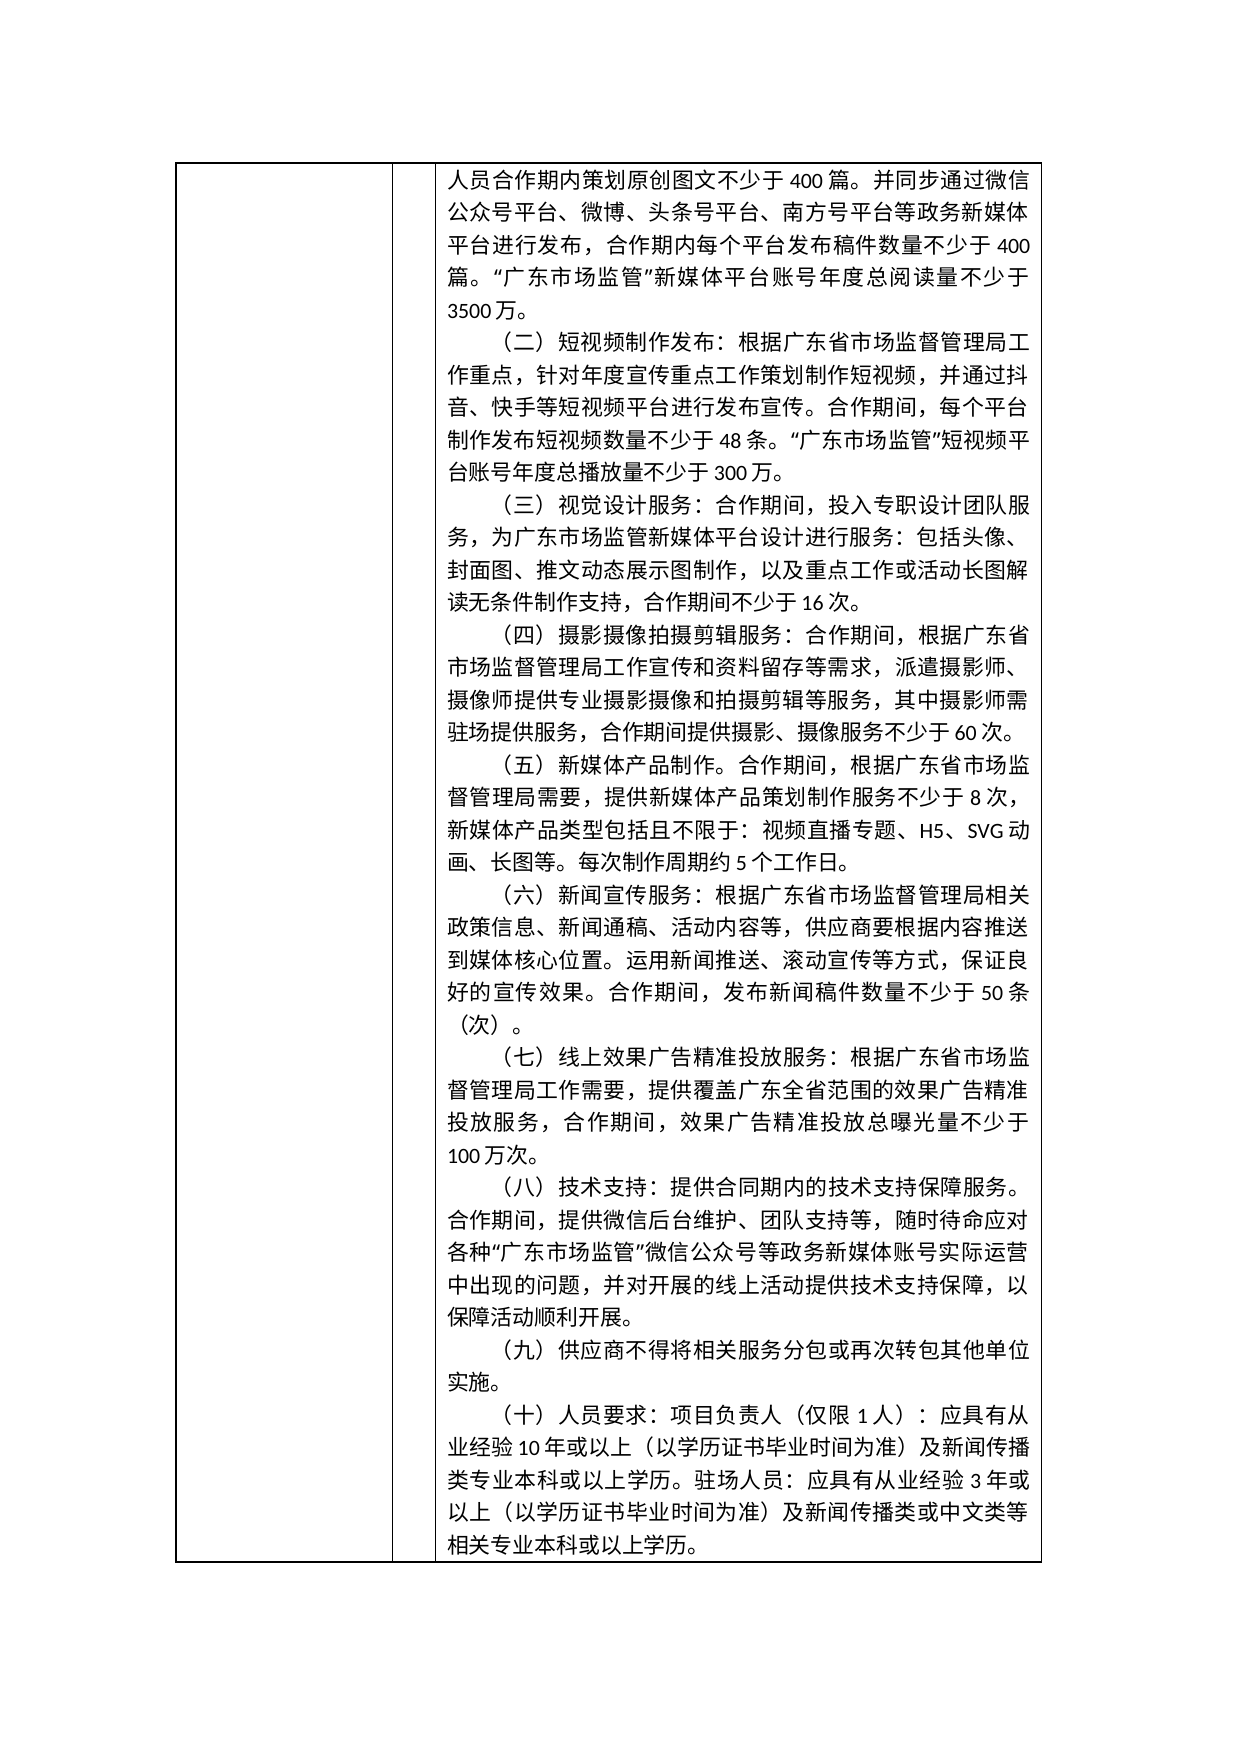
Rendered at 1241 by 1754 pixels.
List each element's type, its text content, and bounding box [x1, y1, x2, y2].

table_cell 1 [393, 164, 435, 1561]
table_cell [177, 164, 392, 1561]
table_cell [436, 164, 1041, 1561]
